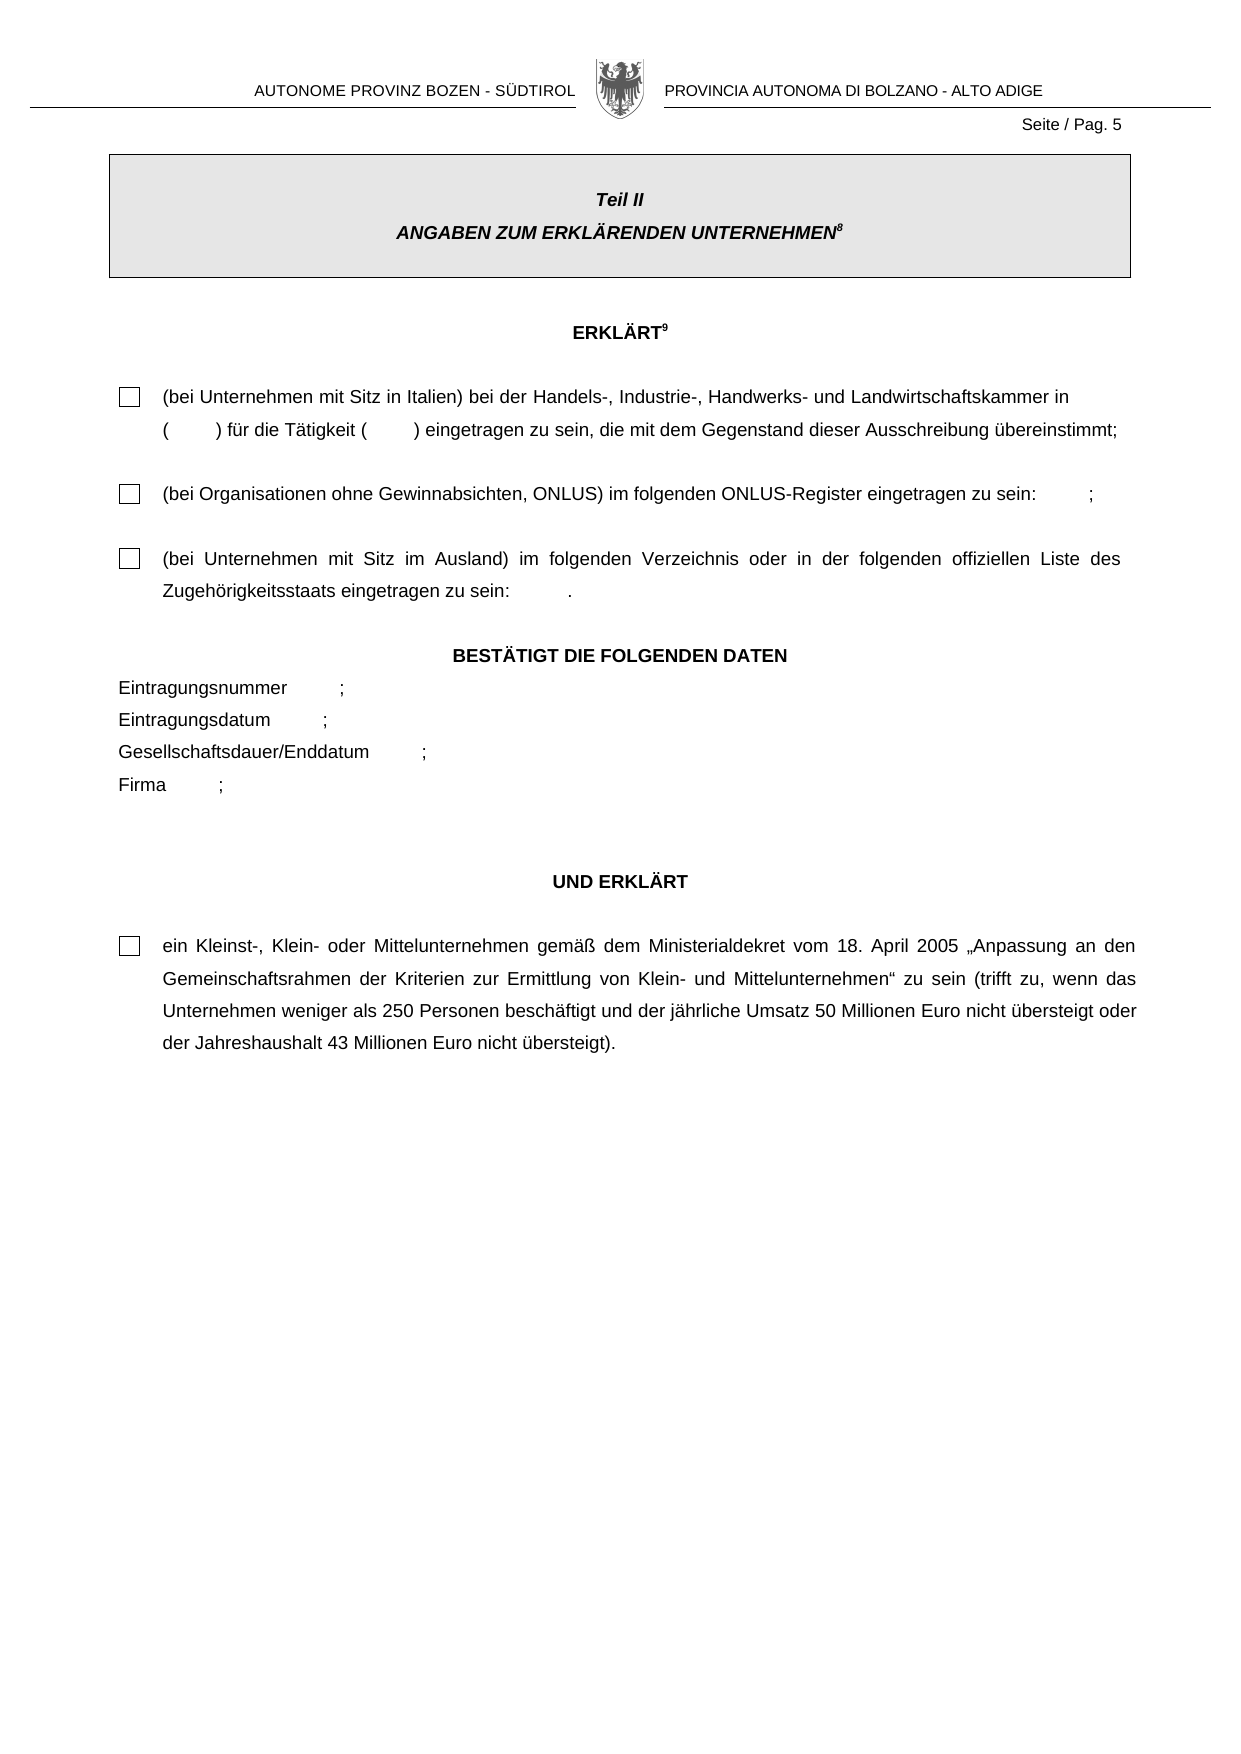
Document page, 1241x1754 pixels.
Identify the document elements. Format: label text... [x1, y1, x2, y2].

text Gesellschaftsdauer/Enddatum ; [118, 741, 1122, 763]
text BESTÄTIGT DIE FOLGENDEN DATEN [118, 644, 1122, 666]
text ERKLÄRT [118, 321, 1122, 343]
text ANGABEN ZUM ERKLÄRENDEN UNTERNEHMEN [110, 218, 1130, 243]
text UND ERKLÄRT [118, 870, 1122, 892]
text (bei Organisationen ohne Gewinnabsichten, ONLUS) im folgenden ONLUS-Register eingetragen zu sein: ; [118, 483, 1122, 504]
text Eintragungsdatum ; [118, 709, 1122, 731]
text (bei Unternehmen mit Sitz im Ausland) im folgenden Verzeichnis oder in der folgenden offiziellen Liste des Zugehörigkeitsstaats eingetragen zu sein: . [118, 547, 1122, 601]
text ein Kleinst-, Klein- oder Mittelunternehmen gemäß dem Ministerialdekret vom 18. April 2005 „Anpassung an den Gemeinschaftsrahmen der Kriterien zur Ermittlung von Klein- und Mittelunternehmen“ zu sein (trifft zu, wenn das Unternehmen weniger als 250 Personen beschäftigt und der jährliche Umsatz 50 Millionen Euro nicht übersteigt oder der Jahreshaushalt 43 Millionen Euro nicht übersteigt). [118, 935, 1137, 1053]
picture [596, 59, 644, 119]
text Eintragungsnummer ; [118, 677, 1122, 698]
text Firma ; [118, 773, 1122, 795]
text (bei Unternehmen mit Sitz in Italien) bei der Handels-, Industrie-, Handwerks- und Landwirtschaftskammer in ( ) für die Tätigkeit ( ) eingetragen zu sein, die mit dem Gegenstand dieser Ausschreibung übereinstimmt; [118, 386, 1122, 440]
text Teil II [110, 186, 1130, 211]
